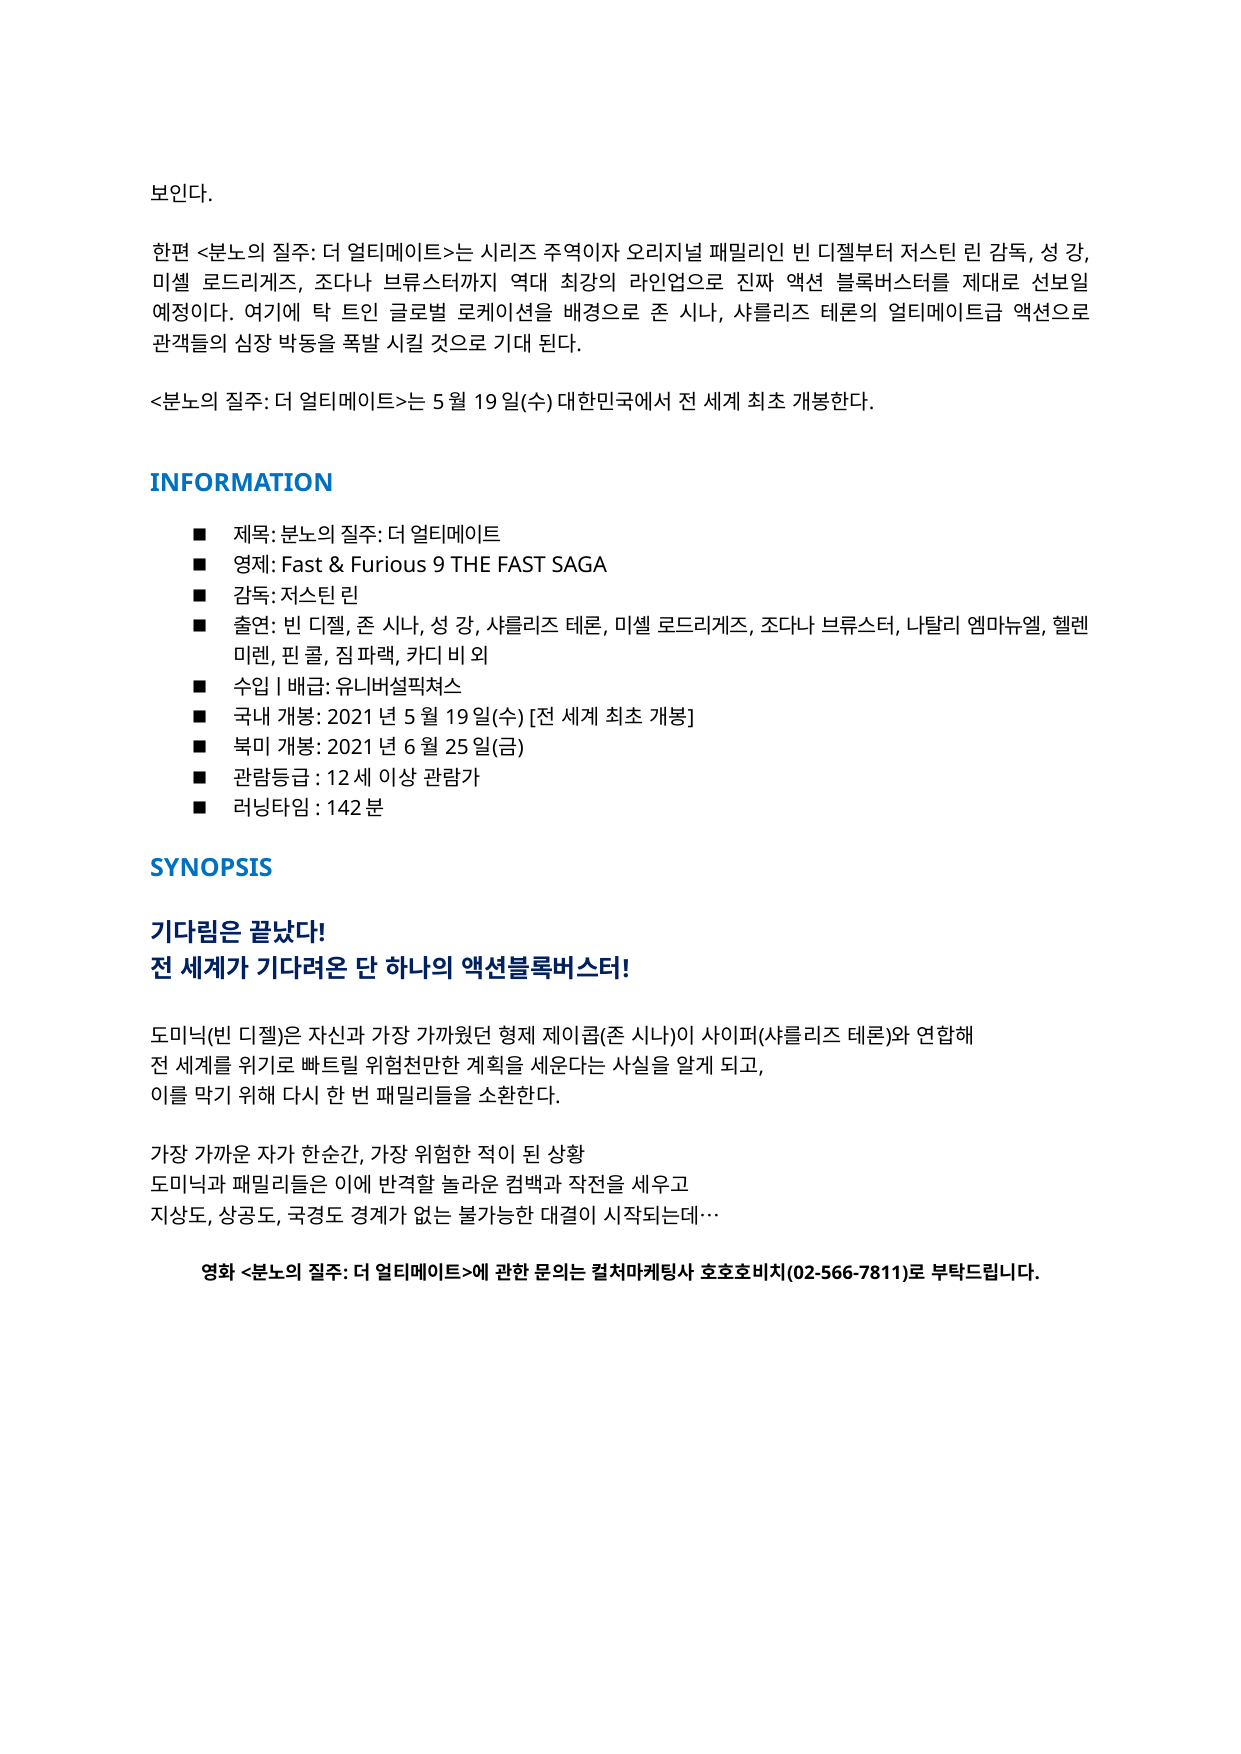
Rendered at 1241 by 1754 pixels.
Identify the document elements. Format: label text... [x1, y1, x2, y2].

list 국내 개봉: 2021년 5월 19일(수) [전 세계 최초 개봉] [192, 700, 1090, 731]
text INFORMATION [150, 465, 1090, 499]
text SYNOPSIS [150, 850, 1090, 884]
list 감독: 저스틴 린 [192, 579, 1090, 609]
text 영화 <분노의 질주: 더 얼티메이트>에 관한 문의는 컬처마케팅사 호호호비치(02-566-7811)로 부탁드립니다. [150, 1258, 1090, 1285]
list 출연: 빈 디젤, 존 시나, 성 강, 샤를리즈 테론, 미셸 로드리게즈, 조다나 브류스터, 나탈리 엠마뉴엘, 헬렌 미렌, 핀 콜, 짐 파랙, 카디 비 외 [192, 609, 1090, 670]
text 이를 막기 위해 다시 한 번 패밀리들을 소환한다. [150, 1079, 1090, 1110]
list 제목: 분노의 질주: 더 얼티메이트 [192, 518, 1090, 548]
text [150, 177, 1090, 207]
text 가장 가까운 자가 한순간, 가장 위험한 적이 된 상황 [150, 1138, 1090, 1169]
text 기다림은 끝났다! [150, 912, 1090, 949]
text 도미닉(빈 디젤)은 자신과 가장 가까웠던 형제 제이콥(존 시나)이 사이퍼(샤를리즈 테론)와 연합해 [150, 1019, 1090, 1049]
list 영제: Fast & Furious 9 THE FAST SAGA [192, 548, 1090, 579]
list 수입ㅣ배급: 유니버설픽쳐스 [192, 670, 1090, 700]
text 지상도, 상공도, 국경도 경계가 없는 불가능한 대결이 시작되는데… [150, 1199, 1090, 1229]
text 도미닉과 패밀리들은 이에 반격할 놀라운 컴백과 작전을 세우고 [150, 1169, 1090, 1199]
list 북미 개봉: 2021년 6월 25일(금) [192, 731, 1090, 761]
text <분노의 질주: 더 얼티메이트>는 5월 19일(수) 대한민국에서 전 세계 최초 개봉한다. [150, 386, 1090, 416]
text 전 세계를 위기로 빠트릴 위험천만한 계획을 세운다는 사실을 알게 되고, [150, 1049, 1090, 1079]
text 한편 <분노의 질주: 더 얼티메이트>는 시리즈 주역이자 오리지널 패밀리인 빈 디젤부터 저스틴 린 감독, 성 강, 미셸 로드리게즈, 조다나 브류스터까지 역대 최강의 라인업으로 진짜 액션 블록버스터를 제대로 선보일 예정이다. 여기에 탁 트인 글로벌 로케이션을 배경으로 존 시나, 샤를리즈 테론의 얼티메이트급 액션으로 관객들의 심장 박동을 폭발 시킬 것으로 기대 된다. [152, 236, 1090, 357]
list 러닝타임 : 142분 [192, 791, 1090, 821]
list 관람등급 : 12세 이상 관람가 [192, 761, 1090, 791]
text 전 세계가 기다려온 단 하나의 액션블록버스터! [150, 949, 1090, 985]
